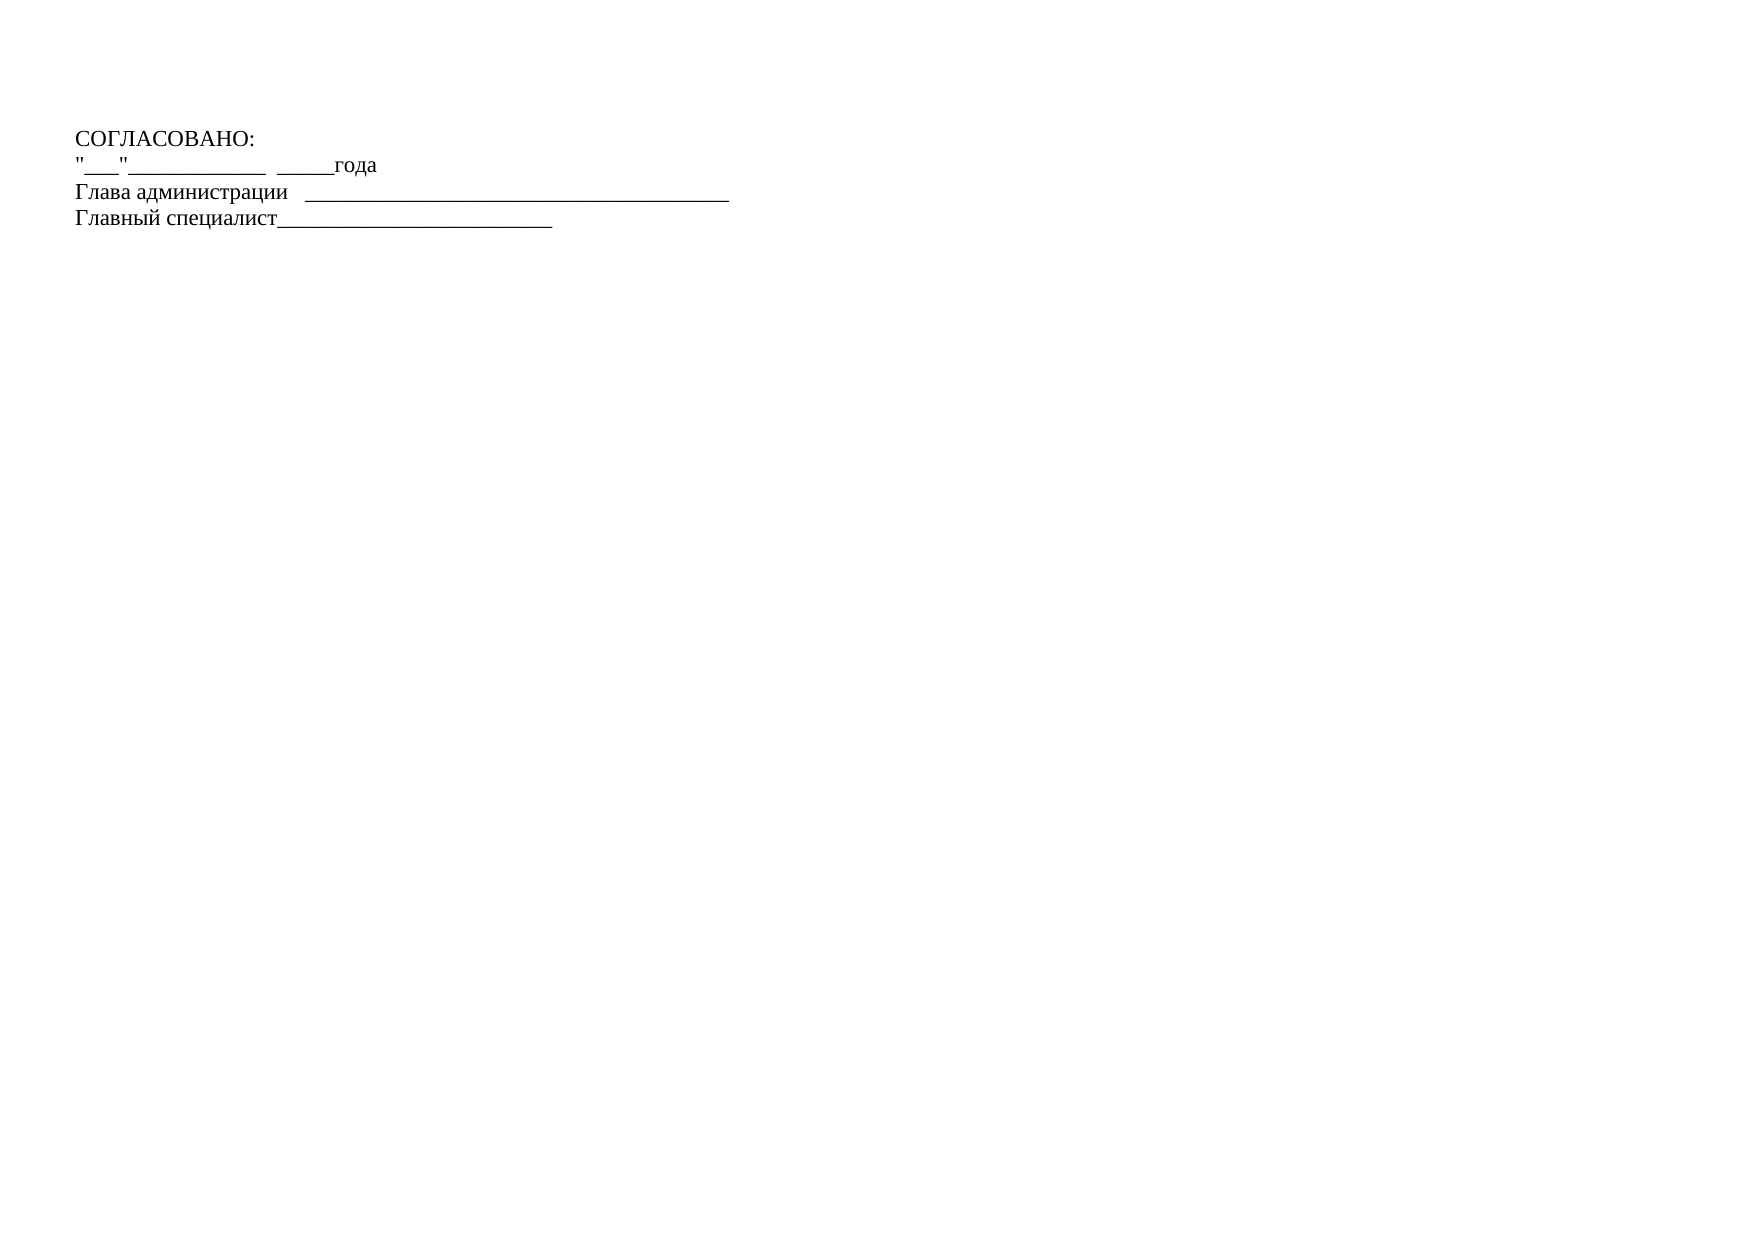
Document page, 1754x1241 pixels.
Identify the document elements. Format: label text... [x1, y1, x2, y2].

text Глава администрации _____________________________________ [75, 178, 1687, 204]
text СОГЛАСОВАНО: [75, 125, 1687, 152]
text "___"____________ _____года [75, 152, 1687, 178]
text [75, 204, 1687, 231]
